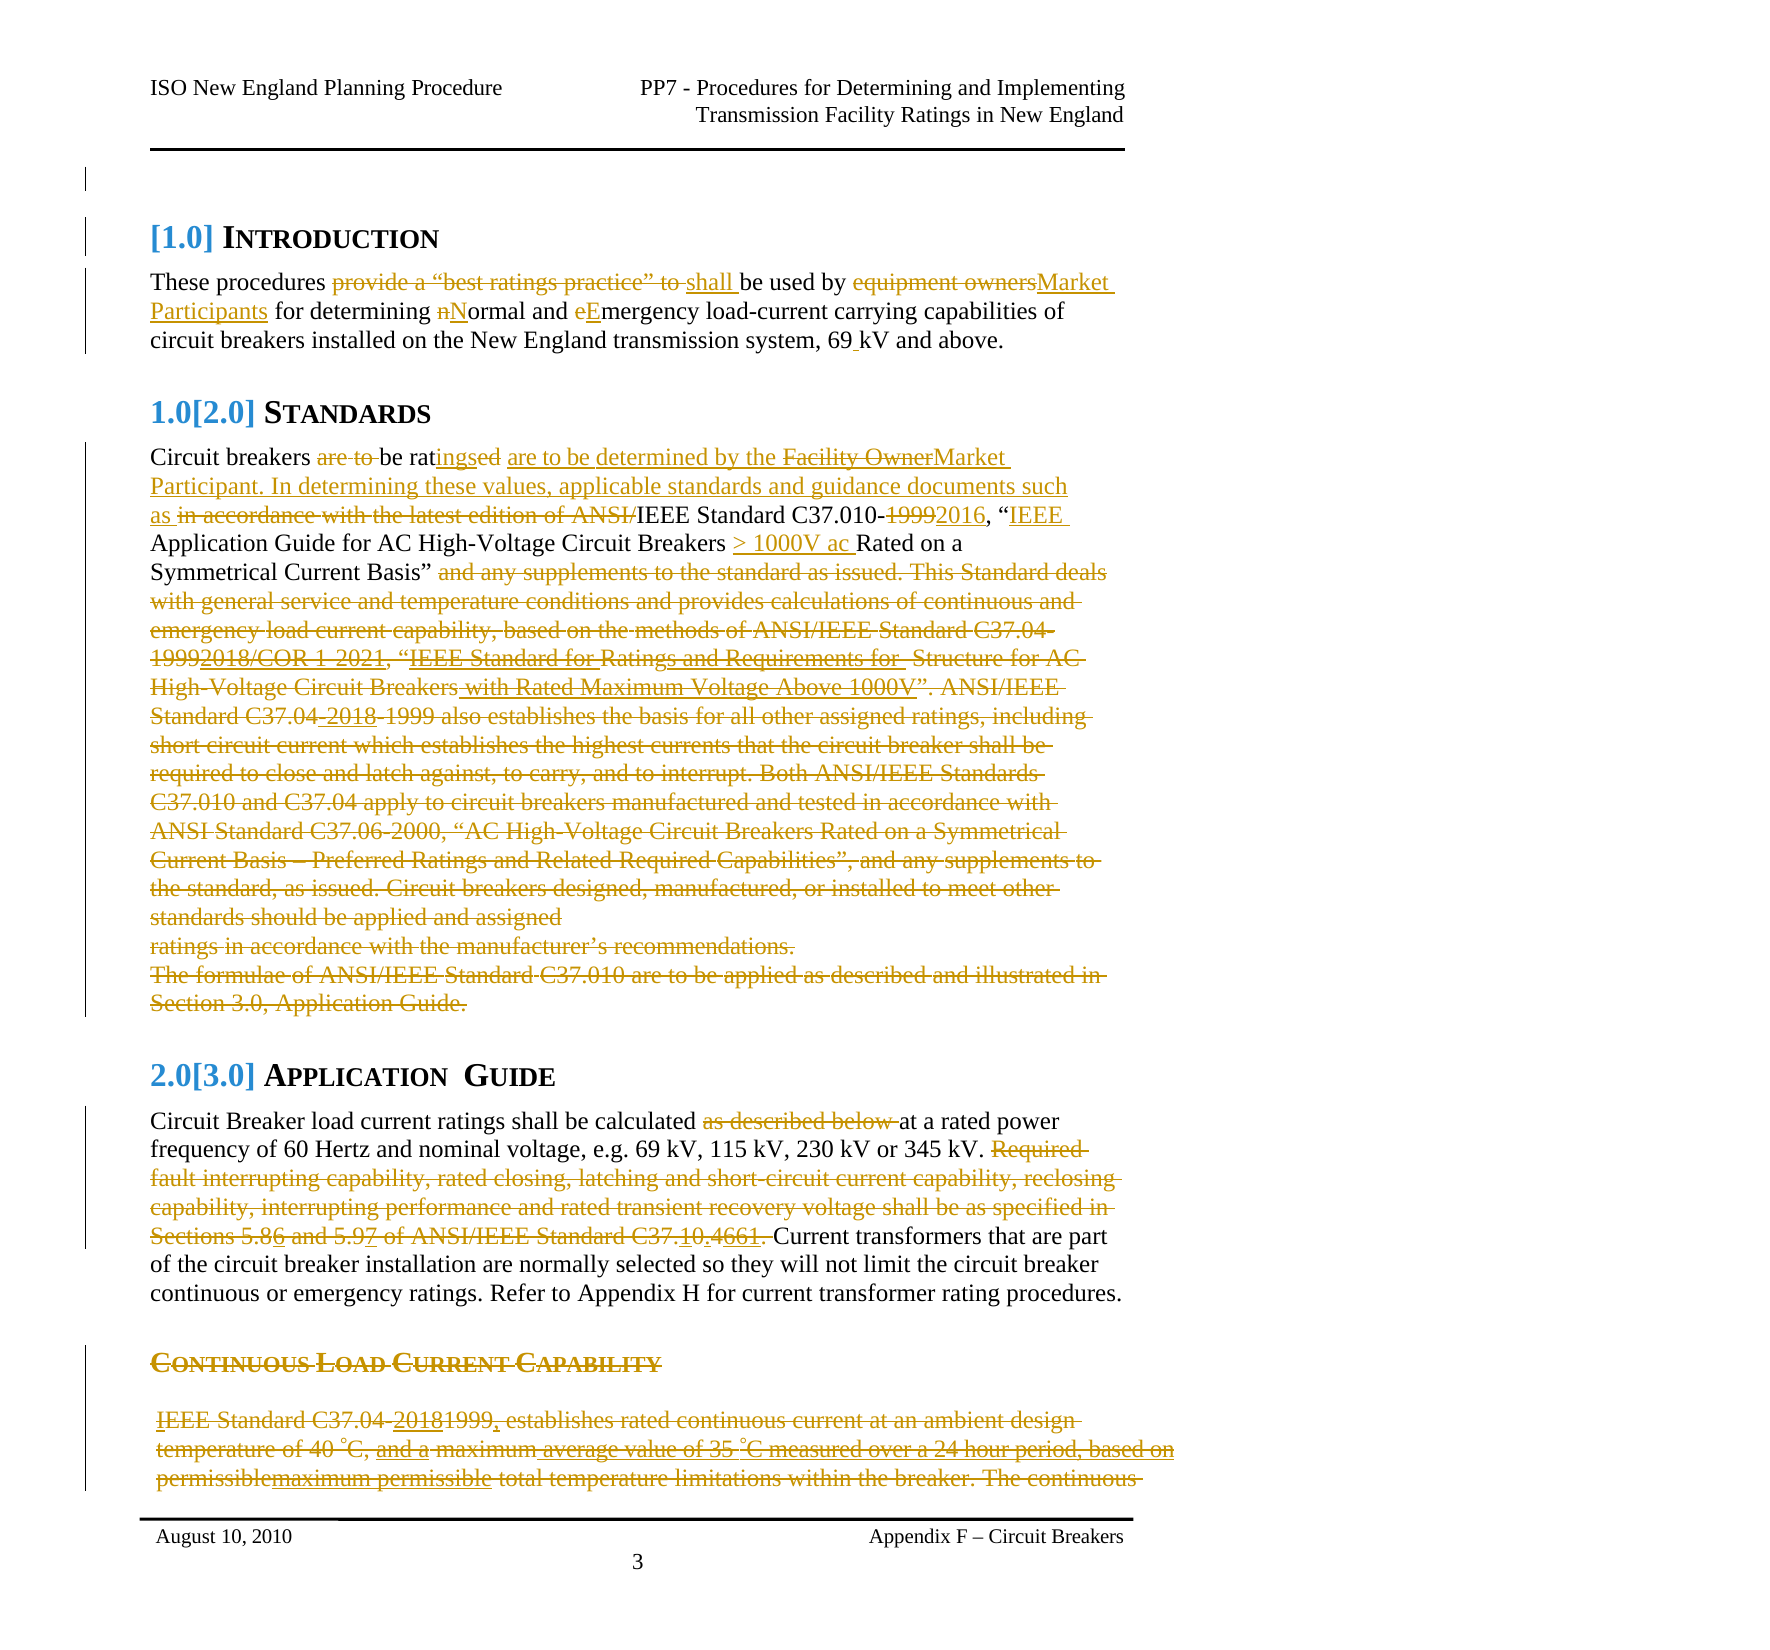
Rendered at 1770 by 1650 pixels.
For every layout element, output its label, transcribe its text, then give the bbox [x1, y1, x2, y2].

text These procedures be used by for determining ormal and mergency load-current carrying capabilities of circuit breakers installed on the New England transmission system, 69kV and above. [150, 267, 1124, 354]
subtitle INTRODUCTION [150, 217, 1175, 256]
text Symmetrical Current Basis” [150, 557, 1111, 931]
subtitle STANDARDS [150, 392, 1175, 430]
text Circuit breakers be rat IEEE Standard C37.010-, “Application Guide for AC High-Voltage Circuit Breakers Rated on a [150, 442, 1073, 557]
subtitle APPLICATION GUIDE [150, 1055, 1175, 1094]
text Circuit Breaker load current ratings shall be calculated at a rated power frequency of 60 Hertz and nominal voltage, e.g. 69 kV, 115 kV, 230 kV or 345 kV. Current transformers that are part of the circuit breaker installation are normally selected so they will not limit the circuit breaker continuous or emergency ratings. Refer to Appendix H for current transformer rating procedures. [150, 1106, 1124, 1307]
